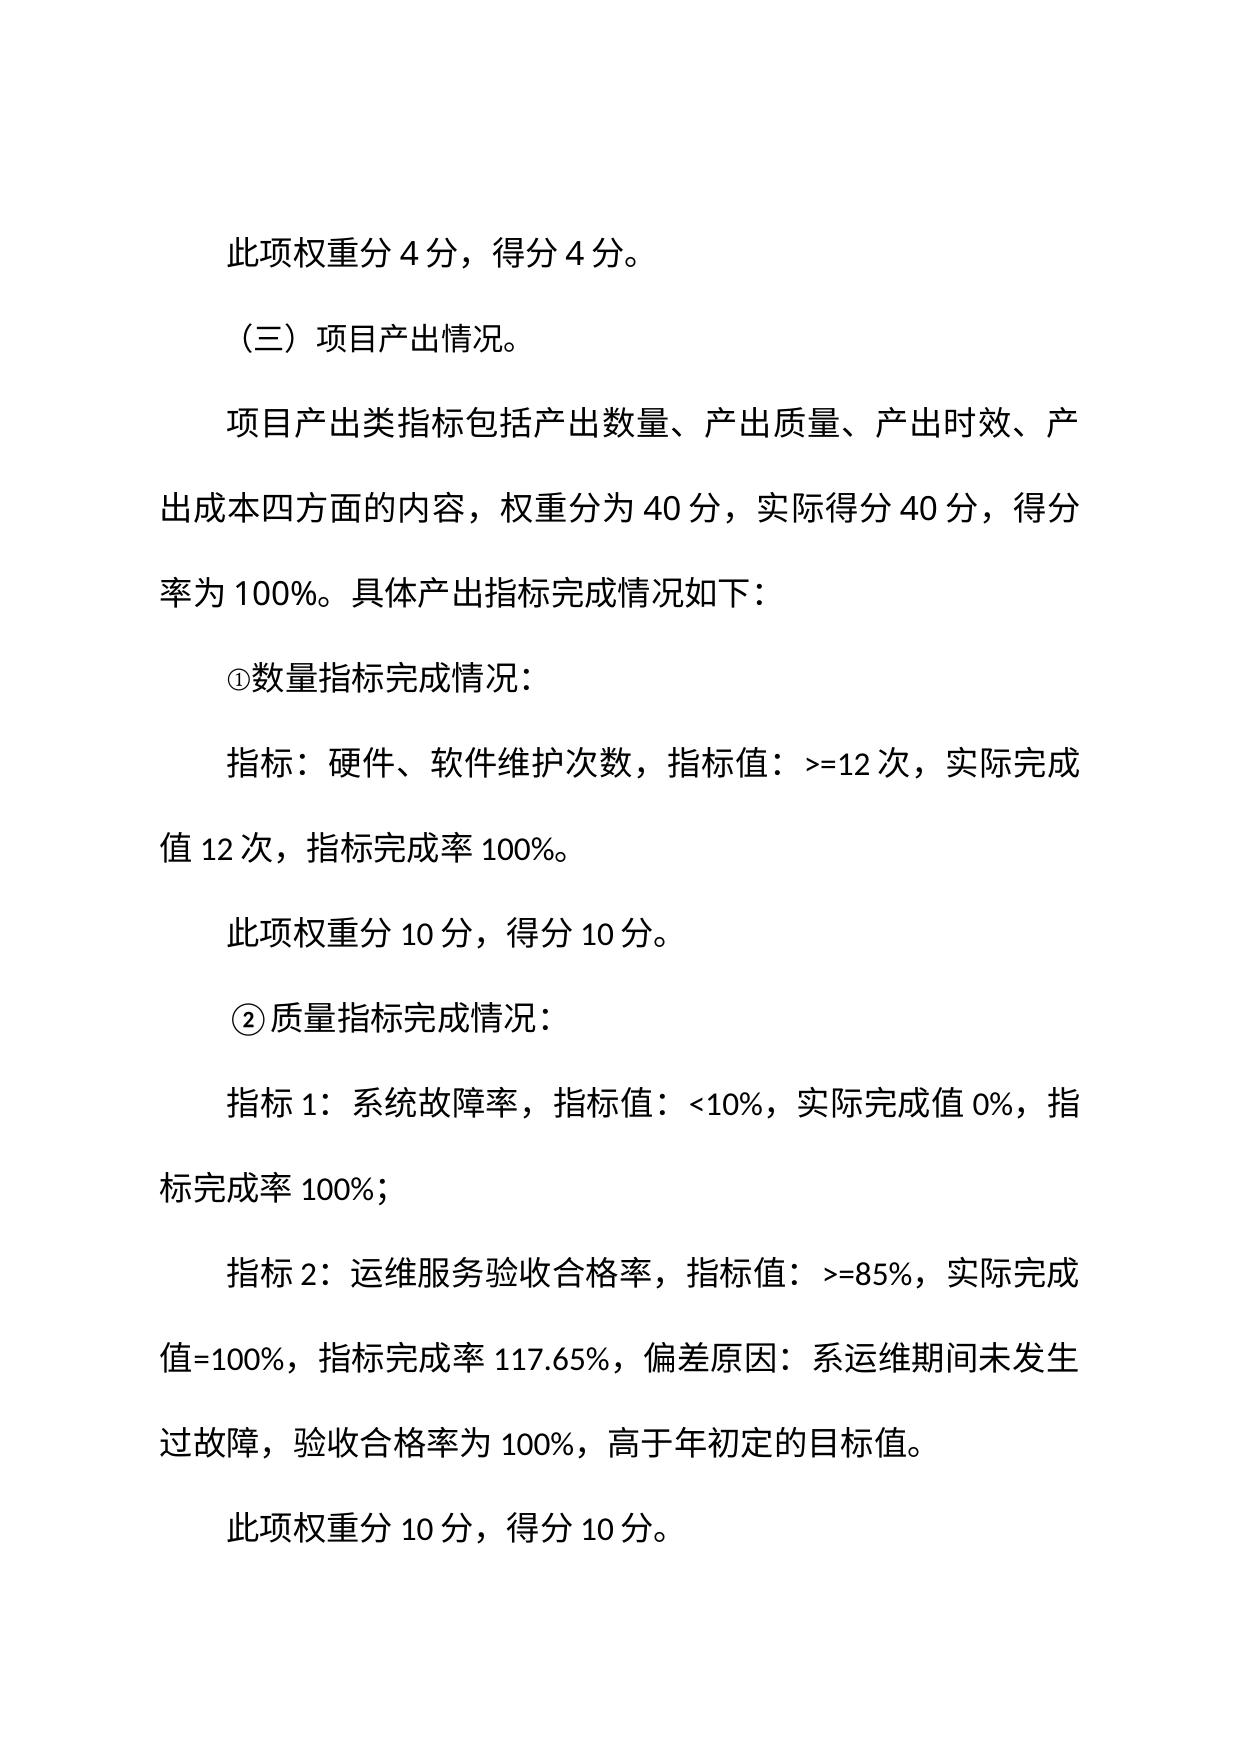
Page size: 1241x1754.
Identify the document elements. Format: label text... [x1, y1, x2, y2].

list ②质量指标完成情况： [159, 974, 1081, 1059]
text 项目产出类指标包括产出数量、产出质量、产出时效、产出成本四方面的内容，权重分为40分，实际得分40分，得分率为100%。具体产出指标完成情况如下： [159, 379, 1081, 634]
list ①数量指标完成情况： [159, 634, 1081, 719]
list 此项权重分10分，得分10分。 [159, 1484, 1081, 1569]
list 指标1：系统故障率，指标值：<10%，实际完成值0%，指标完成率100%； [159, 1059, 1081, 1229]
list 指标2：运维服务验收合格率，指标值：>=85%，实际完成值=100%，指标完成率117.65%，偏差原因：系运维期间未发生过故障，验收合格率为100%，高于年初定的目标值。 [159, 1229, 1081, 1484]
list 指标：硬件、软件维护次数，指标值：>=12次，实际完成值12次，指标完成率100%。 [159, 719, 1081, 889]
text 此项权重分4分，得分4分。 [159, 209, 1081, 294]
list 此项权重分10分，得分10分。 [159, 889, 1081, 974]
text （三）项目产出情况。 [159, 294, 1081, 379]
